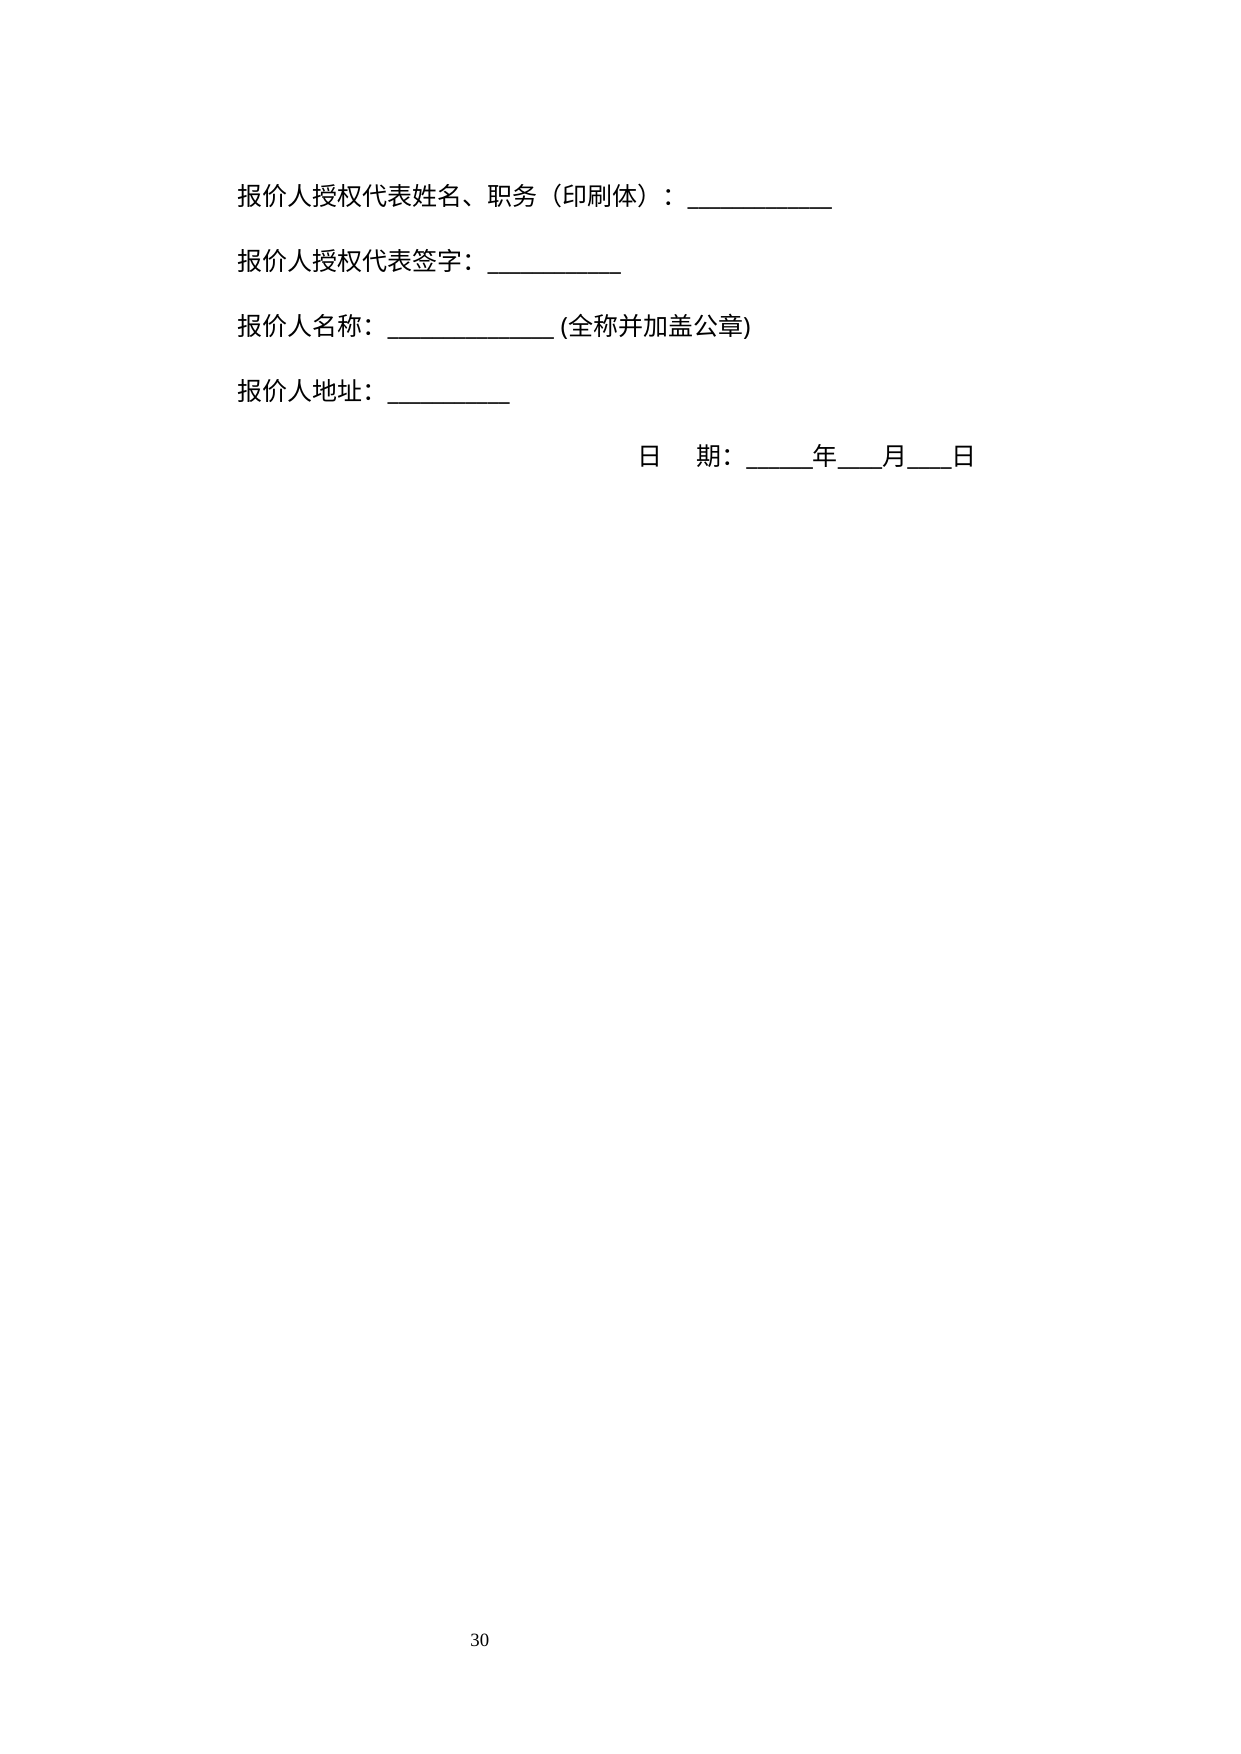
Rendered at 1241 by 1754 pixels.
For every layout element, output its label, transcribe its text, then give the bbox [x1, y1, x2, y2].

text 报价人授权代表姓名、职务（印刷体）：_____________ [187, 162, 1053, 227]
text 报价人地址：___________ [187, 357, 1053, 422]
text 日 期：______年____月____日 [187, 422, 1053, 487]
text 报价人授权代表签字：____________ [187, 227, 1053, 292]
text 报价人名称：_______________ (全称并加盖公章) [187, 292, 1053, 357]
